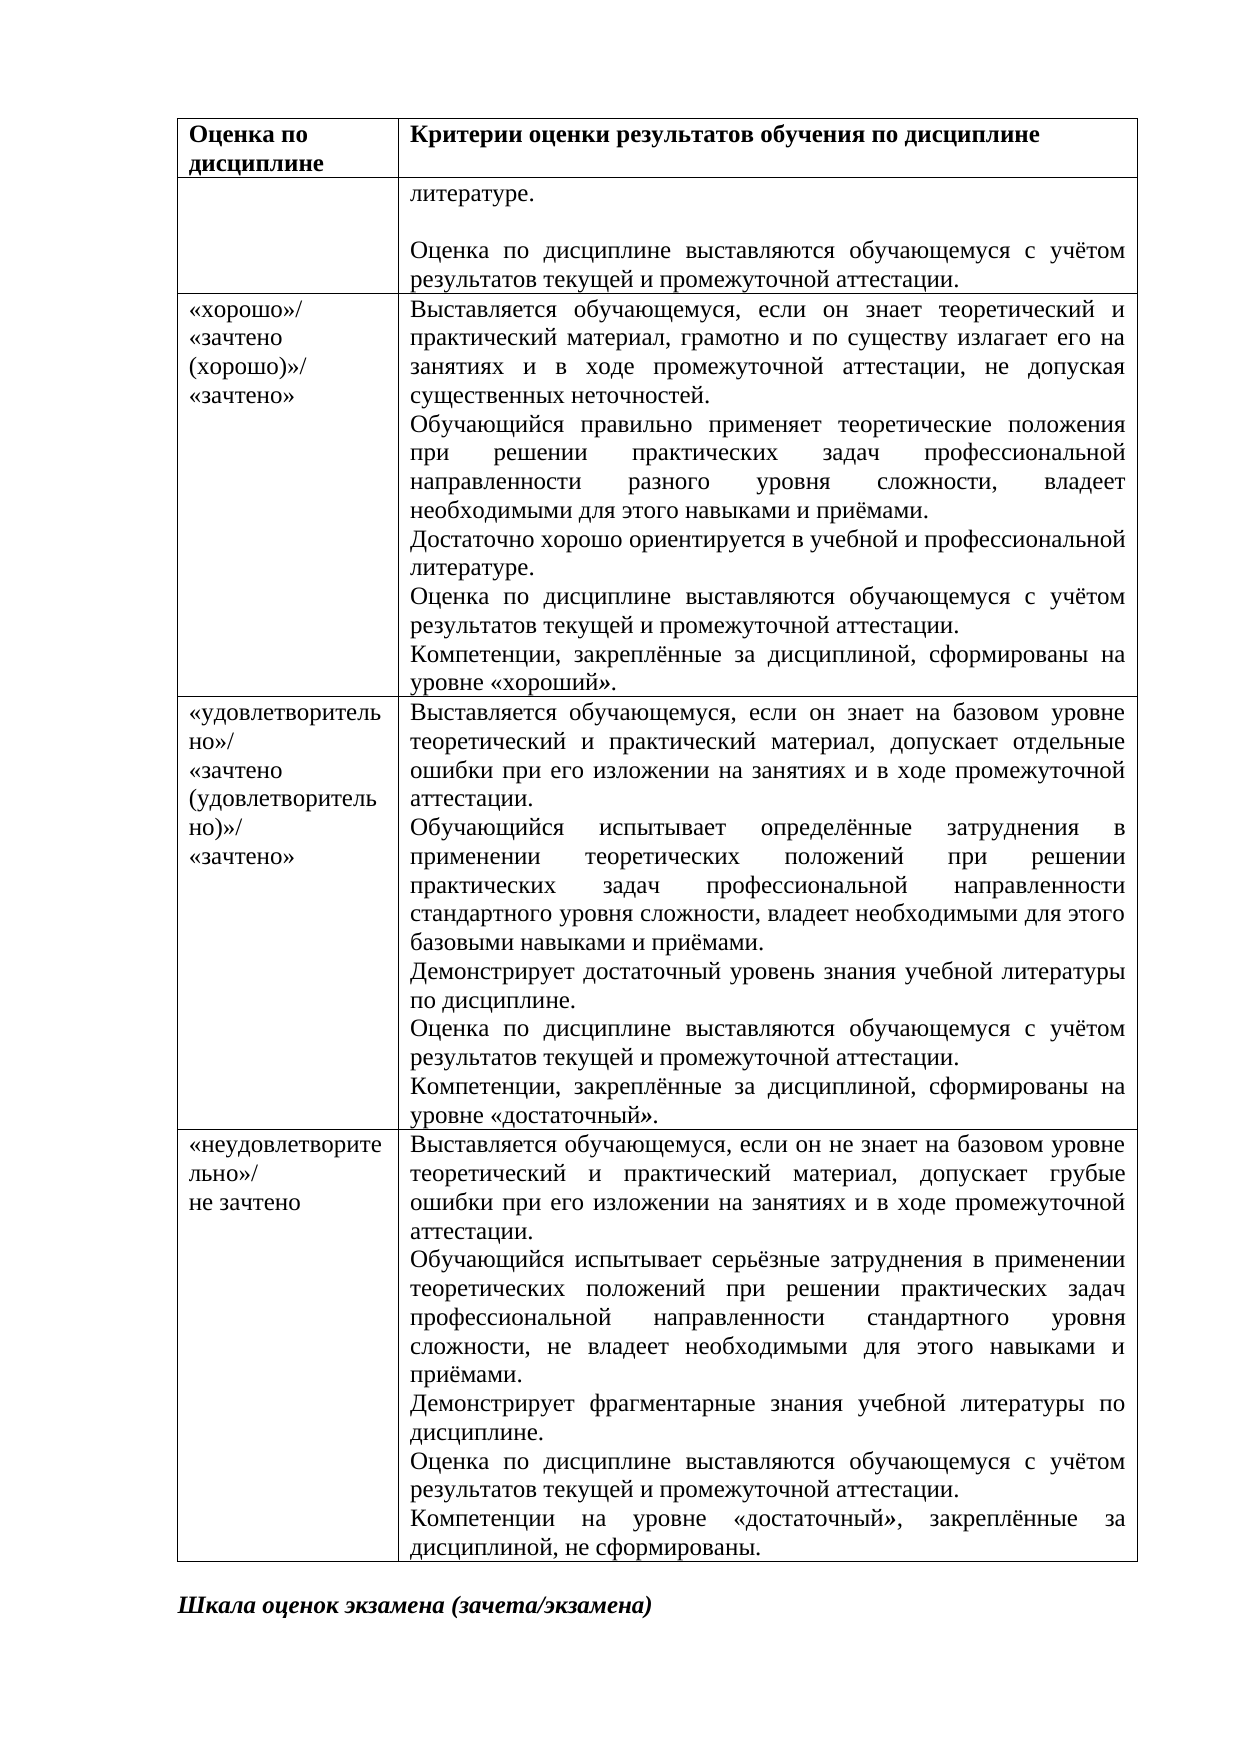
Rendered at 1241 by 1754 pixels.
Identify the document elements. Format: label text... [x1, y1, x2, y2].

table_cell «неудовлетворительно»/ не зачтено [178, 1130, 398, 1561]
table_header Критерии оценки результатов обучения по дисциплине [399, 119, 1137, 177]
table_cell «хорошо»/ «зачтено (хорошо)»/ «зачтено» [178, 294, 398, 696]
table_header Оценка по дисциплине [178, 119, 398, 177]
table_cell «удовлетворительно»/ «зачтено (удовлетворительно)»/ «зачтено» [178, 697, 398, 1128]
table_cell Выставляется обучающемуся, если он знает на базовом уровне теоретический и практический материал, допускает отдельные ошибки при его изложении на занятиях и в ходе промежуточной аттестации. Обучающийся испытывает определённые затруднения в применении теоретических положений при решении практических задач профессиональной направленности стандартного уровня сложности, владеет необходимыми для этого базовыми навыками и приёмами. Демонстрирует достаточный уровень знания учебной литературы по дисциплине. Оценка по дисциплине выставляются обучающемуся с учётом результатов текущей и промежуточной аттестации. Компетенции, закреплённые за дисциплиной, сформированы на уровне «достаточный». [399, 697, 1137, 1128]
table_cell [399, 178, 1137, 293]
text Шкала оценок экзамена (зачета/экзамена) [177, 1591, 1152, 1619]
table_cell Выставляется обучающемуся, если он не знает на базовом уровне теоретический и практический материал, допускает грубые ошибки при его изложении на занятиях и в ходе промежуточной аттестации. Обучающийся испытывает серьёзные затруднения в применении теоретических положений при решении практических задач профессиональной направленности стандартного уровня сложности, не владеет необходимыми для этого навыками и приёмами. Демонстрирует фрагментарные знания учебной литературы по дисциплине. Оценка по дисциплине выставляются обучающемуся с учётом результатов текущей и промежуточной аттестации. Компетенции на уровне «достаточный», закреплённые за дисциплиной, не сформированы. [399, 1130, 1137, 1561]
table_cell Выставляется обучающемуся, если он знает теоретический и практический материал, грамотно и по существу излагает его на занятиях и в ходе промежуточной аттестации, не допуская существенных неточностей. Обучающийся правильно применяет теоретические положения при решении практических задач профессиональной направленности разного уровня сложности, владеет необходимыми для этого навыками и приёмами. Достаточно хорошо ориентируется в учебной и профессиональной литературе. Оценка по дисциплине выставляются обучающемуся с учётом результатов текущей и промежуточной аттестации. Компетенции, закреплённые за дисциплиной, сформированы на уровне «хороший». [399, 294, 1137, 696]
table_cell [178, 178, 398, 293]
